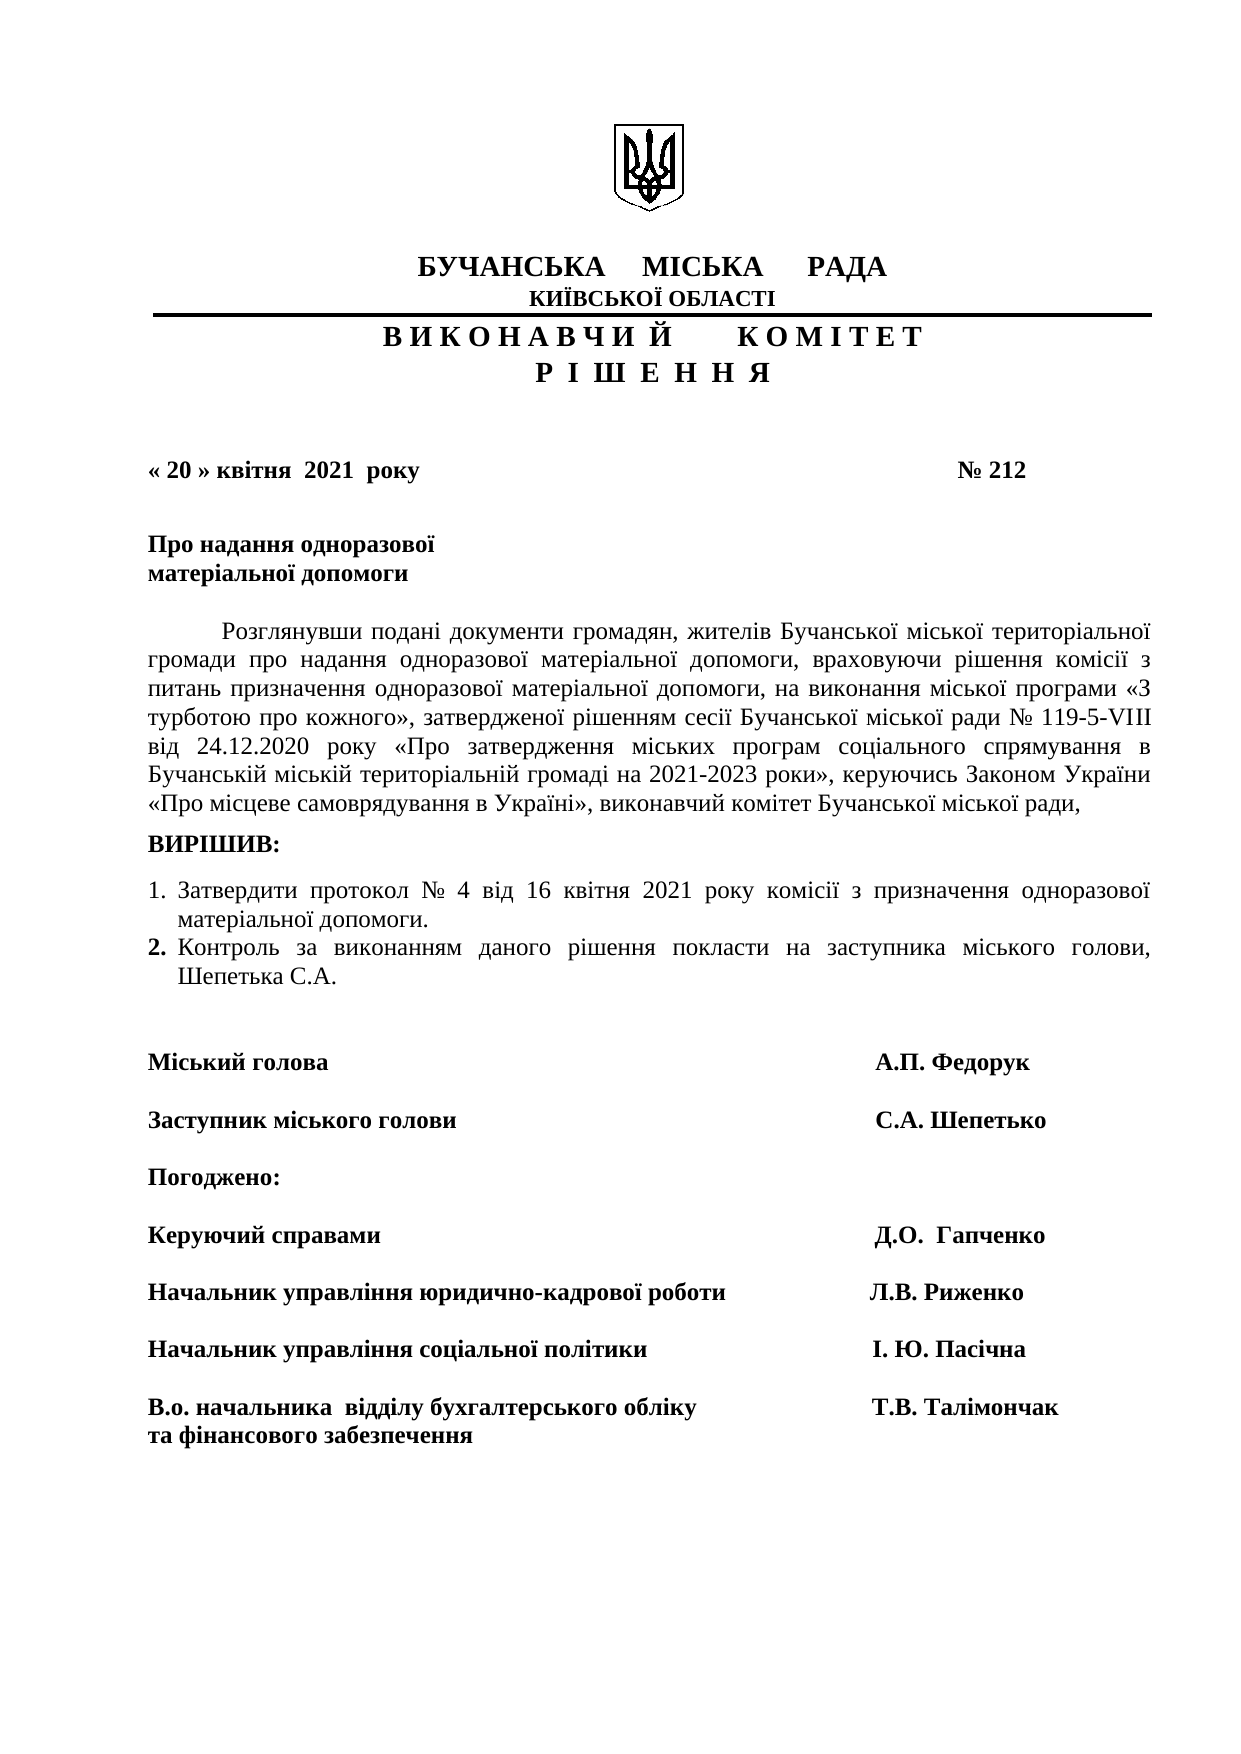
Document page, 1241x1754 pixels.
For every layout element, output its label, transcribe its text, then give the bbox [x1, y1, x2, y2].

text Розглянувши подані документи громадян, жителів Бучанської міської територіальної громади про надання одноразової матеріальної допомоги, враховуючи рішення комісії з питань призначення одноразової матеріальної допомоги, на виконання міської програми «З турботою про кожного», затвердженої рішенням сесії Бучанської міської ради № 119-5-VІII від 24.12.2020 року «Про затвердження міських програм соціального спрямування в Бучанській міській територіальній громаді на 2021-2023 роки», керуючись Законом України «Про місцеве самоврядування в Україні», виконавчий комітет Бучанської міської ради, [148, 616, 1152, 817]
text Керуючий справами Д.О. Гапченко [148, 1220, 1152, 1249]
text « 20 » квітня 2021 року № 212 [148, 455, 1152, 484]
text В.о. начальника відділу бухгалтерського обліку Т.В. Талімончак [148, 1392, 1152, 1421]
text та фінансового забезпечення [148, 1421, 1152, 1449]
text Заступник міського голови С.А. Шепетько [148, 1105, 1152, 1134]
text Начальник управління соціальної політики І. Ю. Пасічна [148, 1334, 1152, 1363]
text Міський голова А.П. Федорук [148, 1047, 1152, 1076]
text матеріальної допомоги [148, 558, 1152, 587]
text БУЧАНСЬКА МІСЬКА РАДА [153, 249, 1152, 282]
text В И К О Н А В Ч И Й К О М І Т Е Т [153, 319, 1152, 352]
text ВИРІШИВ: [148, 829, 1152, 858]
text Про надання одноразової [148, 529, 1152, 558]
text КИЇВСЬКОЇ ОБЛАСТІ [153, 285, 1152, 313]
text Погоджено: [148, 1162, 1152, 1191]
text Р І Ш Е Н Н Я [153, 355, 1152, 388]
list Контроль за виконанням даного рішення покласти на заступника міського голови, Шепетька С.А. [148, 932, 1152, 990]
text Начальник управління юридично-кадрової роботи Л.В. Риженко [148, 1277, 1152, 1306]
list Затвердити протокол № 4 від 16 квітня 2021 року комісії з призначення одноразової матеріальної допомоги. [148, 875, 1152, 932]
